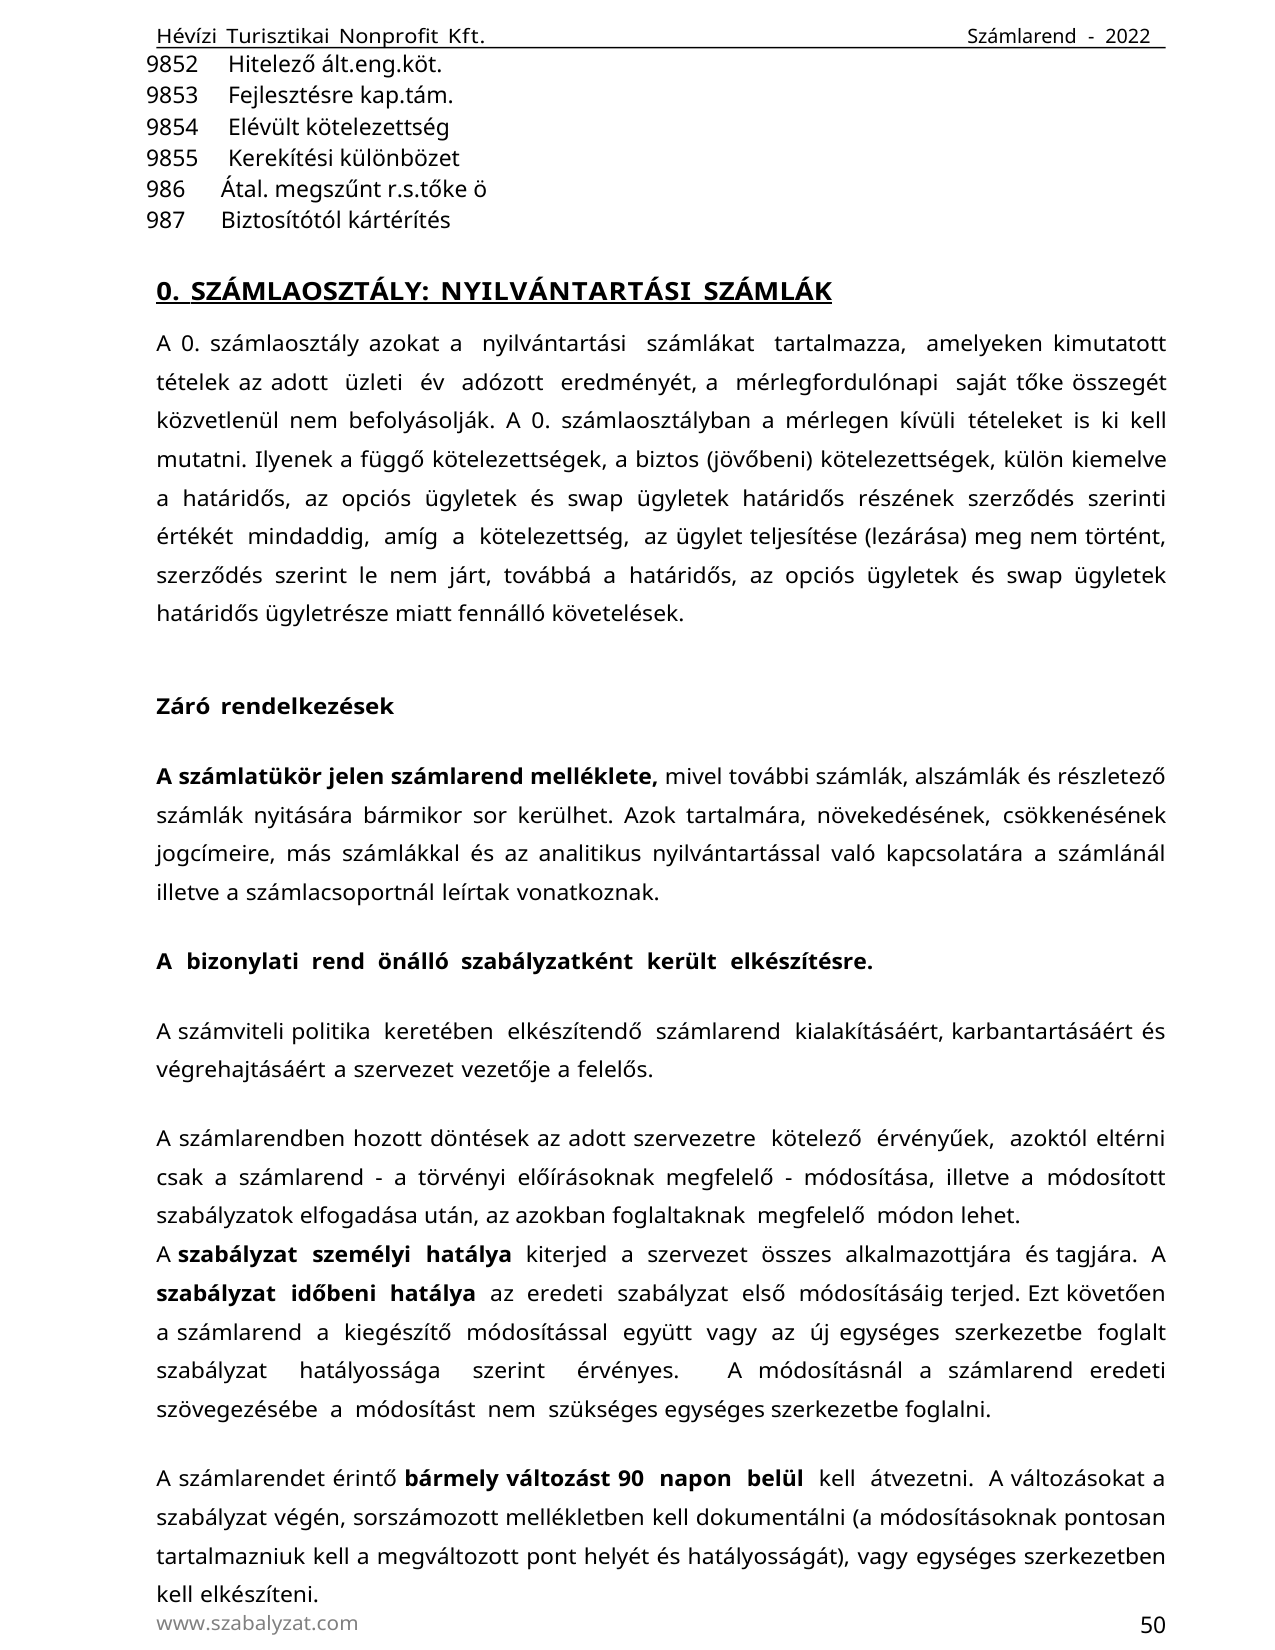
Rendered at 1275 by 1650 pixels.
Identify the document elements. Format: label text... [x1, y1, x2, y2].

text A számviteli politika keretében elkészítendő számlarend kialakításáért, karbantartásáért és végrehajtásáért a szervezet vezetője a felelős. [156, 1016, 1165, 1084]
text A bizonylati rend önálló szabályzatként került elkészítésre. [156, 946, 1185, 976]
text A szabályzat személyi hatálya kiterjed a szervezet összes alkalmazottjára és tagjára. A szabályzat időbeni hatálya az eredeti szabályzat első módosításáig terjed. Ezt követően a számlarend a kiegészítő módosítással együtt vagy az új egységes szerkezetbe foglalt szabályzat hatályossága szerint érvényes. A módosításnál a számlarend eredeti szövegezésébe a módosítást nem szükséges egységes szerkezetbe foglalni. [156, 1239, 1167, 1424]
text A számlatükör jelen számlarend melléklete, mivel további számlák, alszámlák és részletező számlák nyitására bármikor sor kerülhet. Azok tartalmára, növekedésének, csökkenésének jogcímeire, más számlákkal és az analitikus nyilvántartással való kapcsolatára a számlánál illetve a számlacsoportnál leírtak vonatkoznak. [156, 761, 1166, 907]
text A számlarendben hozott döntések az adott szervezetre kötelező érvényűek, azoktól eltérni csak a számlarend - a törvényi előírásoknak megfelelő - módosítása, illetve a módosított szabályzatok elfogadása után, az azokban foglaltaknak megfelelő módon lehet. [156, 1123, 1165, 1230]
text 9855 Kerekítési különbözet [146, 142, 1185, 173]
subtitle 0. SZÁMLAOSZTÁLY: NYILVÁNTARTÁSI SZÁMLÁK [156, 273, 1185, 307]
text Záró rendelkezések [156, 691, 1185, 721]
text A 0. számlaosztály azokat a nyilvántartási számlákat tartalmazza, amelyeken kimutatott tételek az adott üzleti év adózott eredményét, a mérlegfordulónapi saját tőke összegét közvetlenül nem befolyásolják. A 0. számlaosztályban a mérlegen kívüli tételeket is ki kell mutatni. Ilyenek a függő kötelezettségek, a biztos (jövőbeni) kötelezettségek, külön kiemelve a határidős, az opciós ügyletek és swap ügyletek határidős részének szerződés szerinti értékét mindaddig, amíg a kötelezettség, az ügylet teljesítése (lezárása) meg nem történt, szerződés szerint le nem járt, továbbá a határidős, az opciós ügyletek és swap ügyletek határidős ügyletrésze miatt fennálló követelések. [156, 328, 1167, 628]
text A számlarendet érintő bármely változást 90 napon belül kell átvezetni. A változásokat a szabályzat végén, sorszámozott mellékletben kell dokumentálni (a módosításoknak pontosan tartalmazniuk kell a megváltozott pont helyét és hatályosságát), vagy egységes szerkezetben kell elkészíteni. [156, 1463, 1167, 1609]
text 9854 Elévült kötelezettség [146, 110, 1185, 142]
text 987 Biztosítótól kártérítés [146, 204, 1185, 235]
text 986 Átal. megszűnt r.s.tőke ö [146, 173, 1185, 204]
text 9852 Hitelező ált.eng.köt. [146, 48, 1185, 79]
text 9853 Fejlesztésre kap.tám. [146, 79, 1185, 110]
